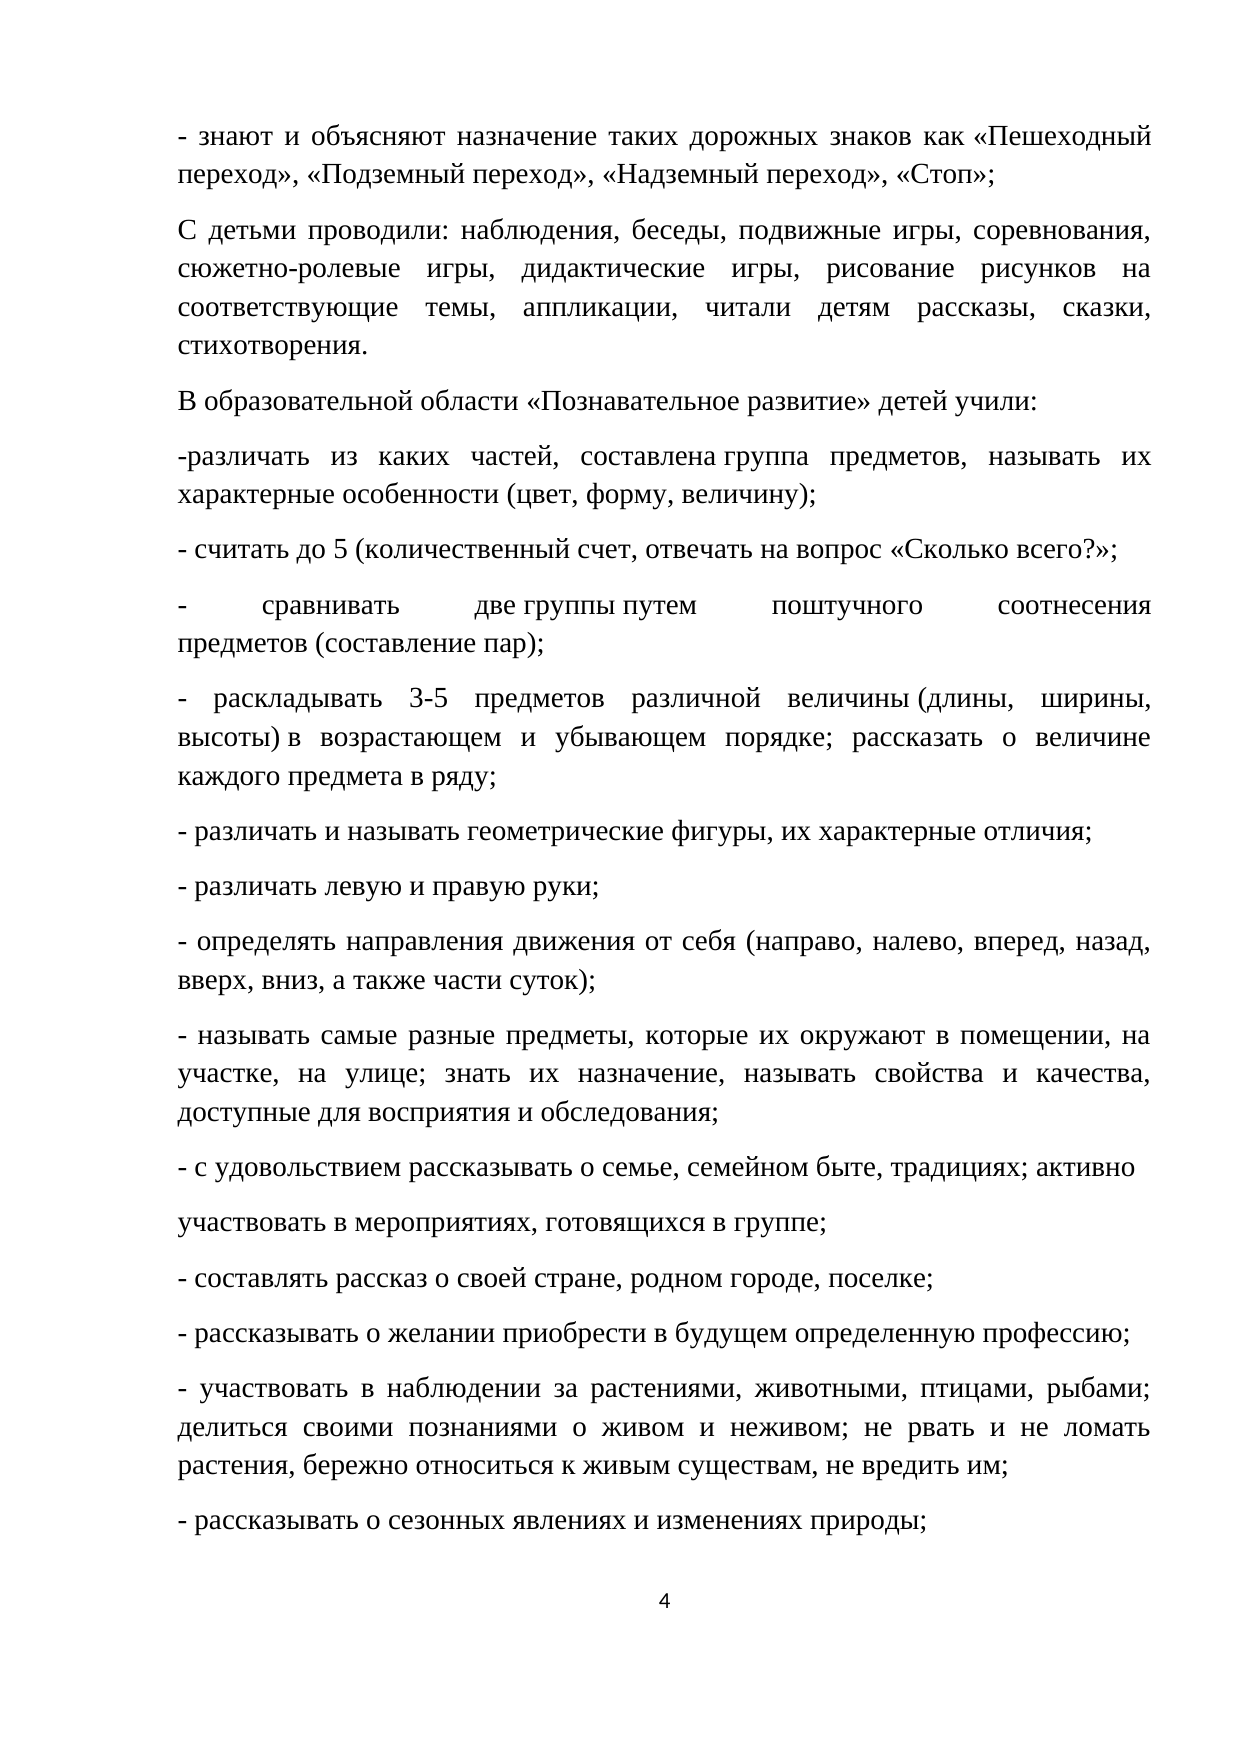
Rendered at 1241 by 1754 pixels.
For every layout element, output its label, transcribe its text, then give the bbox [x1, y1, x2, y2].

text - различать и называть геометрические фигуры, их характерные отличия; [177, 813, 1152, 846]
text - рассказывать о сезонных явлениях и изменениях природы; [177, 1502, 1152, 1536]
text - раскладывать 3-5 предметов различной величины (длины, ширины, высоты) в возрастающем и убывающем порядке; рассказать о величине каждого предмета в ряду; [177, 681, 1152, 791]
text - составлять рассказ о своей стране, родном городе, поселке; [177, 1260, 1152, 1293]
text - рассказывать о желании приобрести в будущем определенную профессию; [177, 1315, 1152, 1348]
text В образовательной области «Познавательное развитие» детей учили: [177, 383, 1152, 416]
text - знают и объясняют назначение таких дорожных знаков как «Пешеходный переход», «Подземный переход», «Надземный переход», «Стоп»; [177, 118, 1152, 190]
text -различать из каких частей, составлена группа предметов, называть их характерные особенности (цвет, форму, величину); [177, 438, 1152, 510]
text С детьми проводили: наблюдения, беседы, подвижные игры, соревнования, сюжетно-ролевые игры, дидактические игры, рисование рисунков на соответствующие темы, аппликации, читали детям рассказы, сказки, стихотворения. [177, 212, 1152, 361]
text - определять направления движения от себя (направо, налево, вперед, назад, вверх, вниз, а также части суток); [177, 923, 1152, 995]
text - с удовольствием рассказывать о семье, семейном быте, традициях; активно [177, 1149, 1152, 1183]
text - считать до 5 (количественный счет, отвечать на вопрос «Сколько всего?»; [177, 532, 1152, 565]
text - называть самые разные предметы, которые их окружают в помещении, на участке, на улице; знать их назначение, называть свойства и качества, доступные для восприятия и обследования; [177, 1017, 1152, 1128]
text - участвовать в наблюдении за растениями, животными, птицами, рыбами; делиться своими познаниями о живом и неживом; не рвать и не ломать растения, бережно относиться к живым существам, не вредить им; [177, 1370, 1152, 1481]
text - сравнивать две группы путем поштучного соотнесения предметов (составление пар); [177, 587, 1152, 659]
text участвовать в мероприятиях, готовящихся в группе; [177, 1204, 1152, 1238]
text - различать левую и правую руки; [177, 868, 1152, 902]
